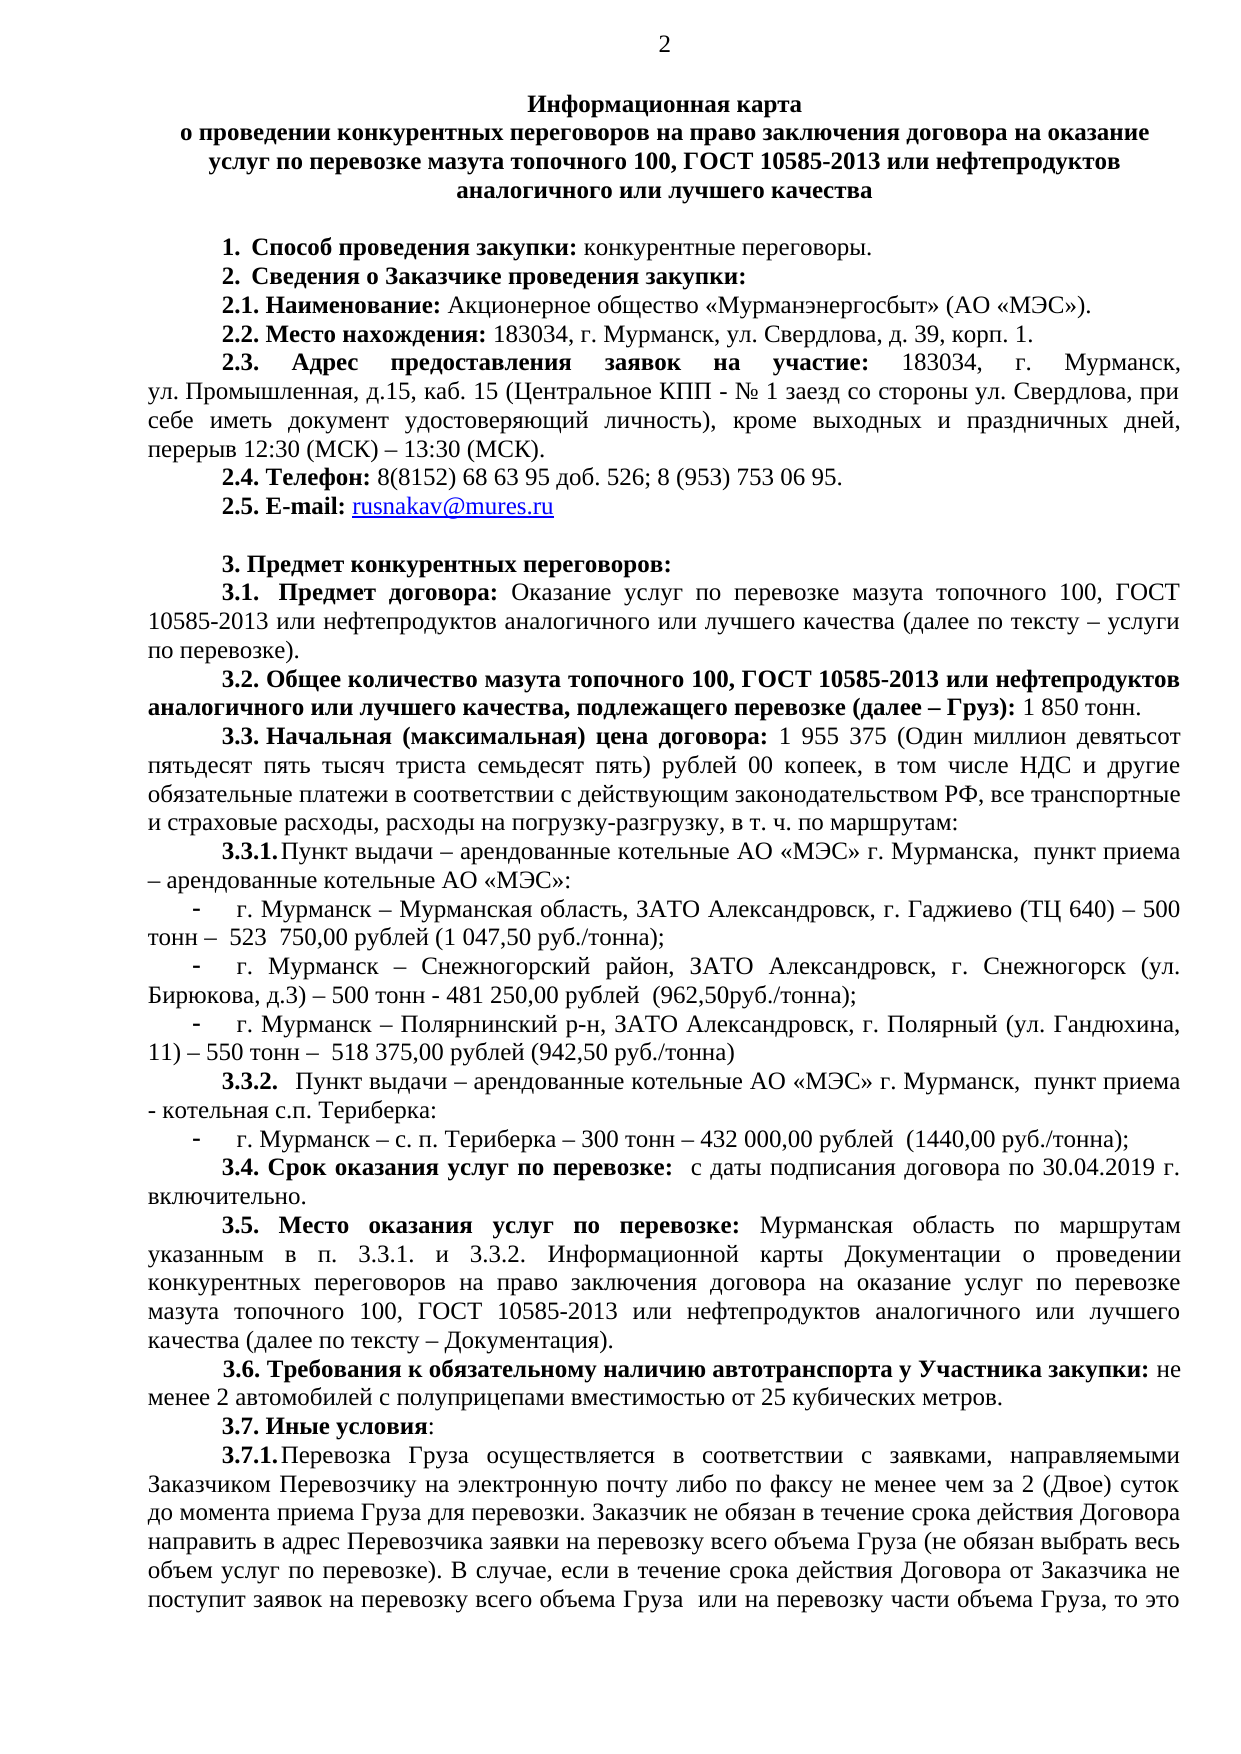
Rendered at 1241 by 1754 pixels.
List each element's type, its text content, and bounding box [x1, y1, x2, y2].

text 2.5. Е-mail: rusnakav@mures.ru [148, 491, 1181, 520]
text 2.2. Место нахождения: 183034, г. Мурманск, ул. Свердлова, д. 39, корп. 1. [148, 319, 1181, 347]
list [148, 1440, 1181, 1612]
list Сведения о Заказчике проведения закупки: [148, 261, 1181, 290]
text 3.4. Срок оказания услуг по перевозке: с даты подписания договора по 30.04.2019 г. включительно. [148, 1152, 1181, 1210]
text Информационная карта [148, 89, 1181, 117]
list Пункт выдачи – арендованные котельные АО «МЭС» г. Мурманска, пункт приема – арендованные котельные АО «МЭС»: [148, 836, 1181, 894]
list Начальная (максимальная) цена договора: 1 955 375 (Один миллион девятьсот пятьдесят пять тысяч триста семьдесят пять) рублей 00 копеек, в том числе НДС и другие обязательные платежи в соответствии с действующим законодательством РФ, все транспортные и страховые расходы, расходы на погрузку-разгрузку, в т. ч. по маршрутам: [148, 721, 1181, 836]
list Способ проведения закупки: конкурентные переговоры. [148, 232, 1181, 261]
text 2.4. Телефон: 8(8152) 68 63 95 доб. 526; 8 (953) 753 06 95. [148, 462, 1181, 491]
list 3.6. Требования к обязательному наличию автотранспорта у Участника закупки: не менее 2 автомобилей с полуприцепами вместимостью от 25 кубических метров. [148, 1354, 1181, 1411]
text о проведении конкурентных переговоров на право заключения договора на оказание услуг по перевозке мазута топочного 100, ГОСТ 10585-2013 или нефтепродуктов аналогичного или лучшего качества [148, 117, 1181, 204]
text 2.1. Наименование: Акционерное общество «Мурманэнергосбыт» (АО «МЭС»). [148, 290, 1181, 319]
list г. Мурманск – Снежногорский район, ЗАТО Александровск, г. Снежногорск (ул. Бирюкова, д.3) – 500 тонн - 481 250,00 рублей (962,50руб./тонна); [148, 951, 1181, 1009]
list г. Мурманск – с. п. Териберка – 300 тонн – 432 000,00 рублей (1440,00 руб./тонна); [148, 1124, 1181, 1152]
list Предмет договора: Оказание услуг по перевозке мазута топочного 100, ГОСТ 10585-2013 или нефтепродуктов аналогичного или лучшего качества (далее по тексту – услуги по перевозке). [148, 577, 1181, 664]
text 3. Предмет конкурентных переговоров: [148, 549, 1181, 577]
text 2.3. Адрес предоставления заявок на участие: 183034, г. Мурманск, ул. Промышленная, д.15, каб. 15 (Центральное КПП - № 1 заезд со стороны ул. Свердлова, при себе иметь документ удостоверяющий личность), кроме выходных и праздничных дней, перерыв 12:30 (МСК) – 13:30 (МСК). [148, 347, 1181, 462]
list г. Мурманск – Полярнинский р-н, ЗАТО Александровск, г. Полярный (ул. Гандюхина, 11) – 550 тонн – 518 375,00 рублей (942,50 руб./тонна) [148, 1009, 1181, 1066]
text 3.7. Иные условия: [148, 1411, 1181, 1440]
list Общее количество мазута топочного 100, ГОСТ 10585-2013 или нефтепродуктов аналогичного или лучшего качества, подлежащего перевозке (далее – Груз): 1 850 тонн. [148, 664, 1181, 721]
list г. Мурманск – Мурманская область, ЗАТО Александровск, г. Гаджиево (ТЦ 640) – 500 тонн – 523 750,00 рублей (1 047,50 руб./тонна); [148, 894, 1181, 951]
text 3.5. Место оказания услуг по перевозке: Мурманская область по маршрутам указанным в п. 3.3.1. и 3.3.2. Информационной карты Документации о проведении конкурентных переговоров на право заключения договора на оказание услуг по перевозке мазута топочного 100, ГОСТ 10585-2013 или нефтепродуктов аналогичного или лучшего качества (далее по тексту – Документация). [148, 1210, 1181, 1354]
list Пункт выдачи – арендованные котельные АО «МЭС» г. Мурманск, пункт приема - котельная с.п. Териберка: [148, 1066, 1181, 1124]
